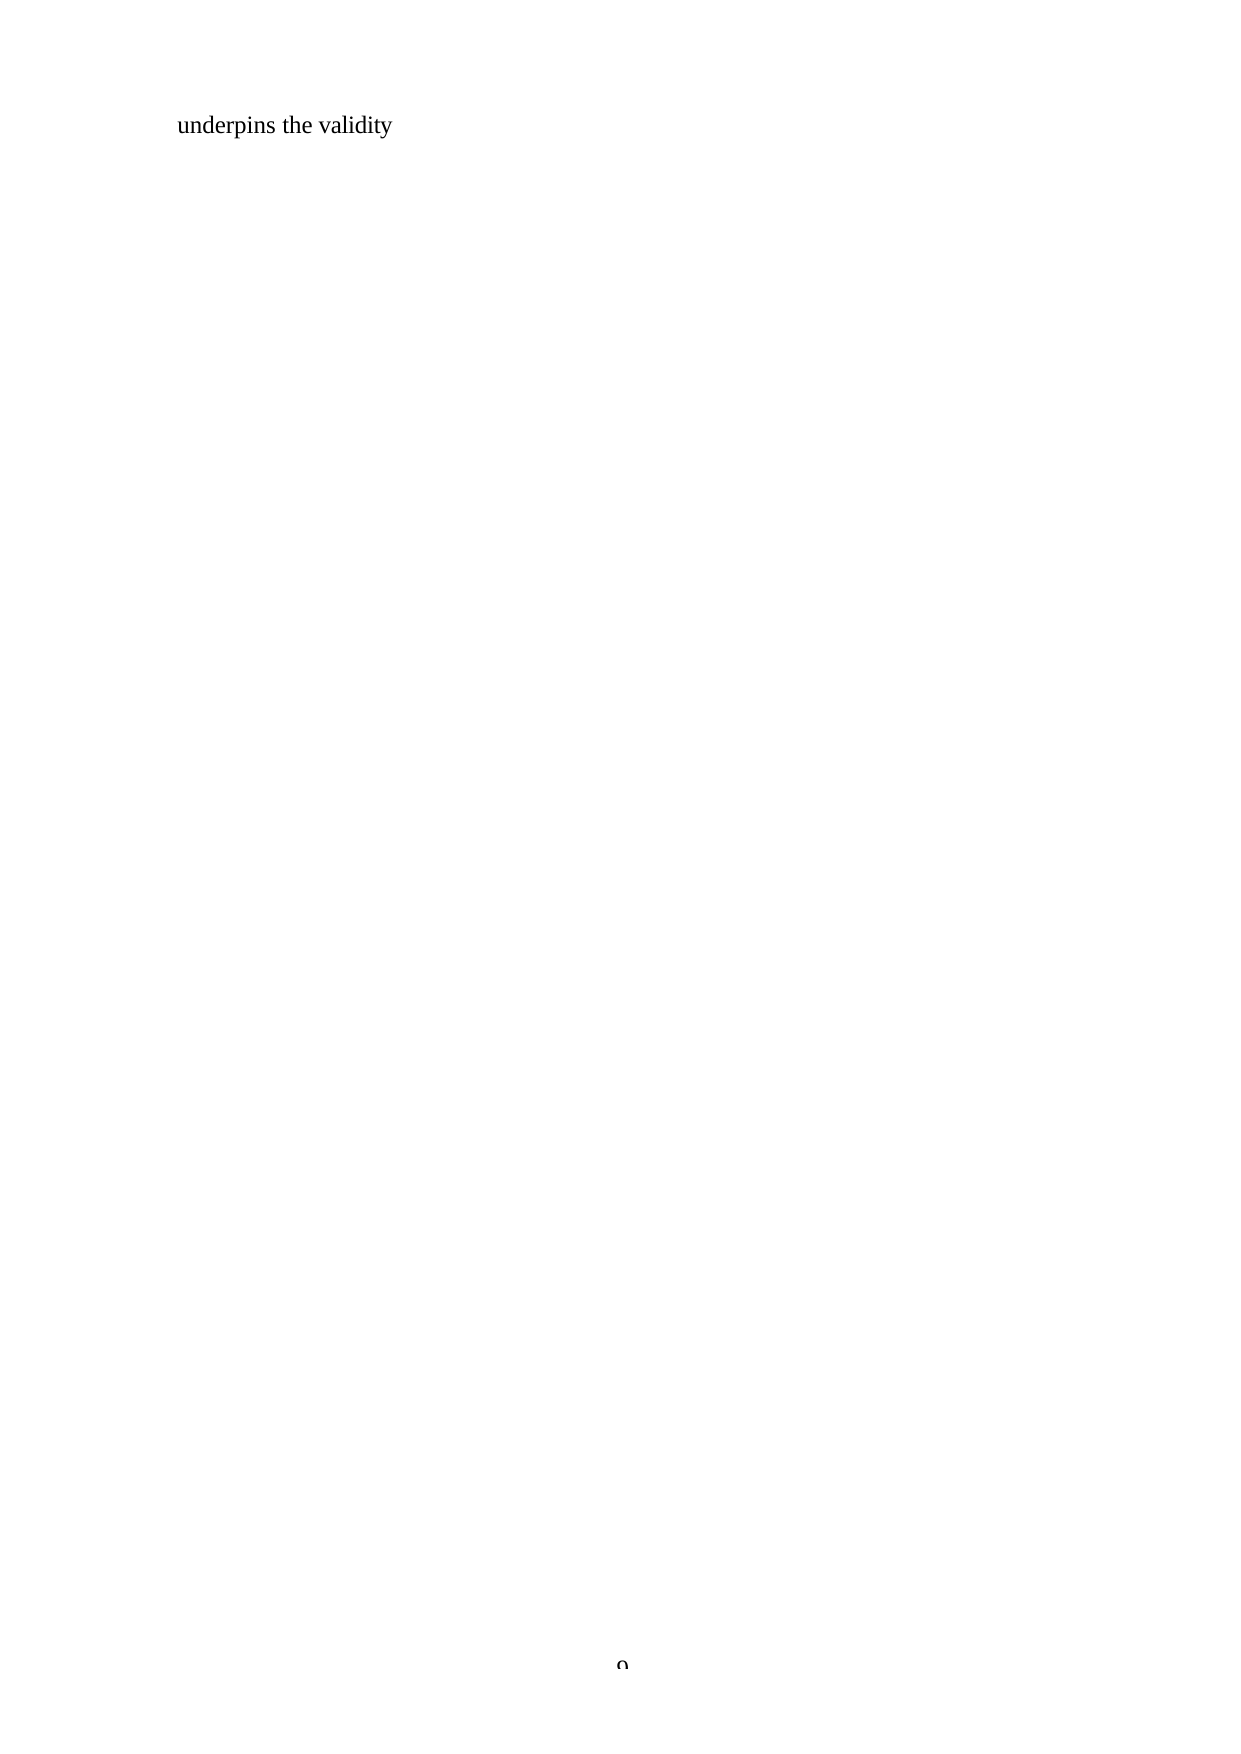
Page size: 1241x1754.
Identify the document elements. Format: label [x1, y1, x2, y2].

text [177, 110, 1063, 139]
